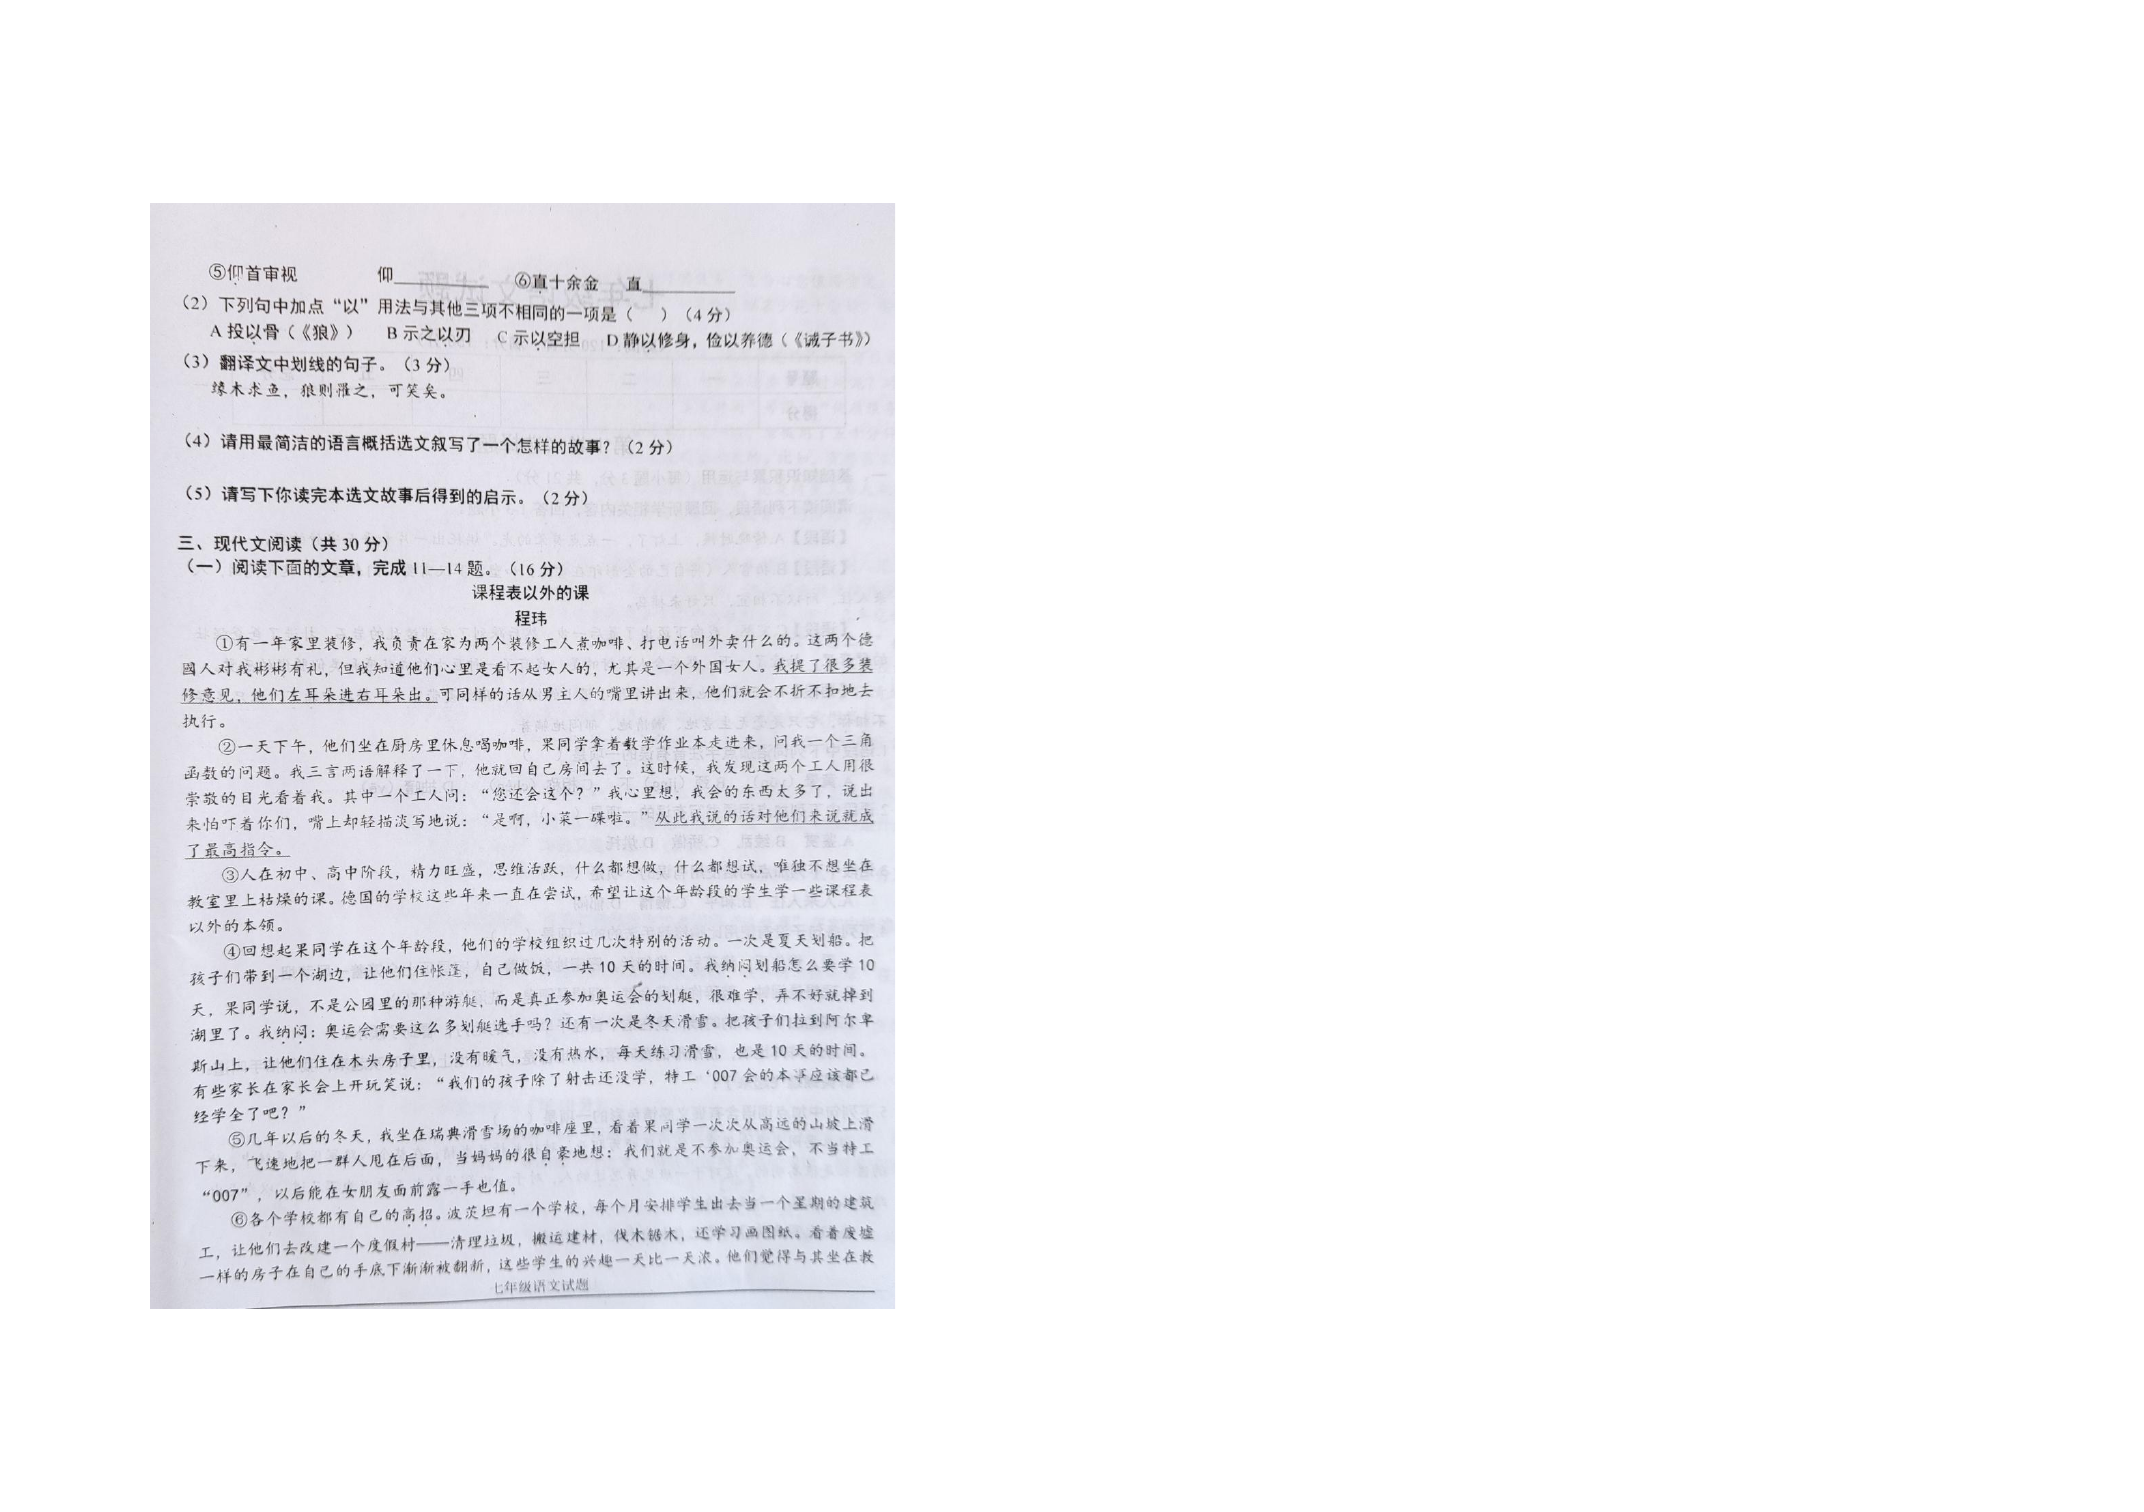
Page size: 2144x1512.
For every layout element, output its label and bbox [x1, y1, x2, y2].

picture [150, 203, 896, 1309]
